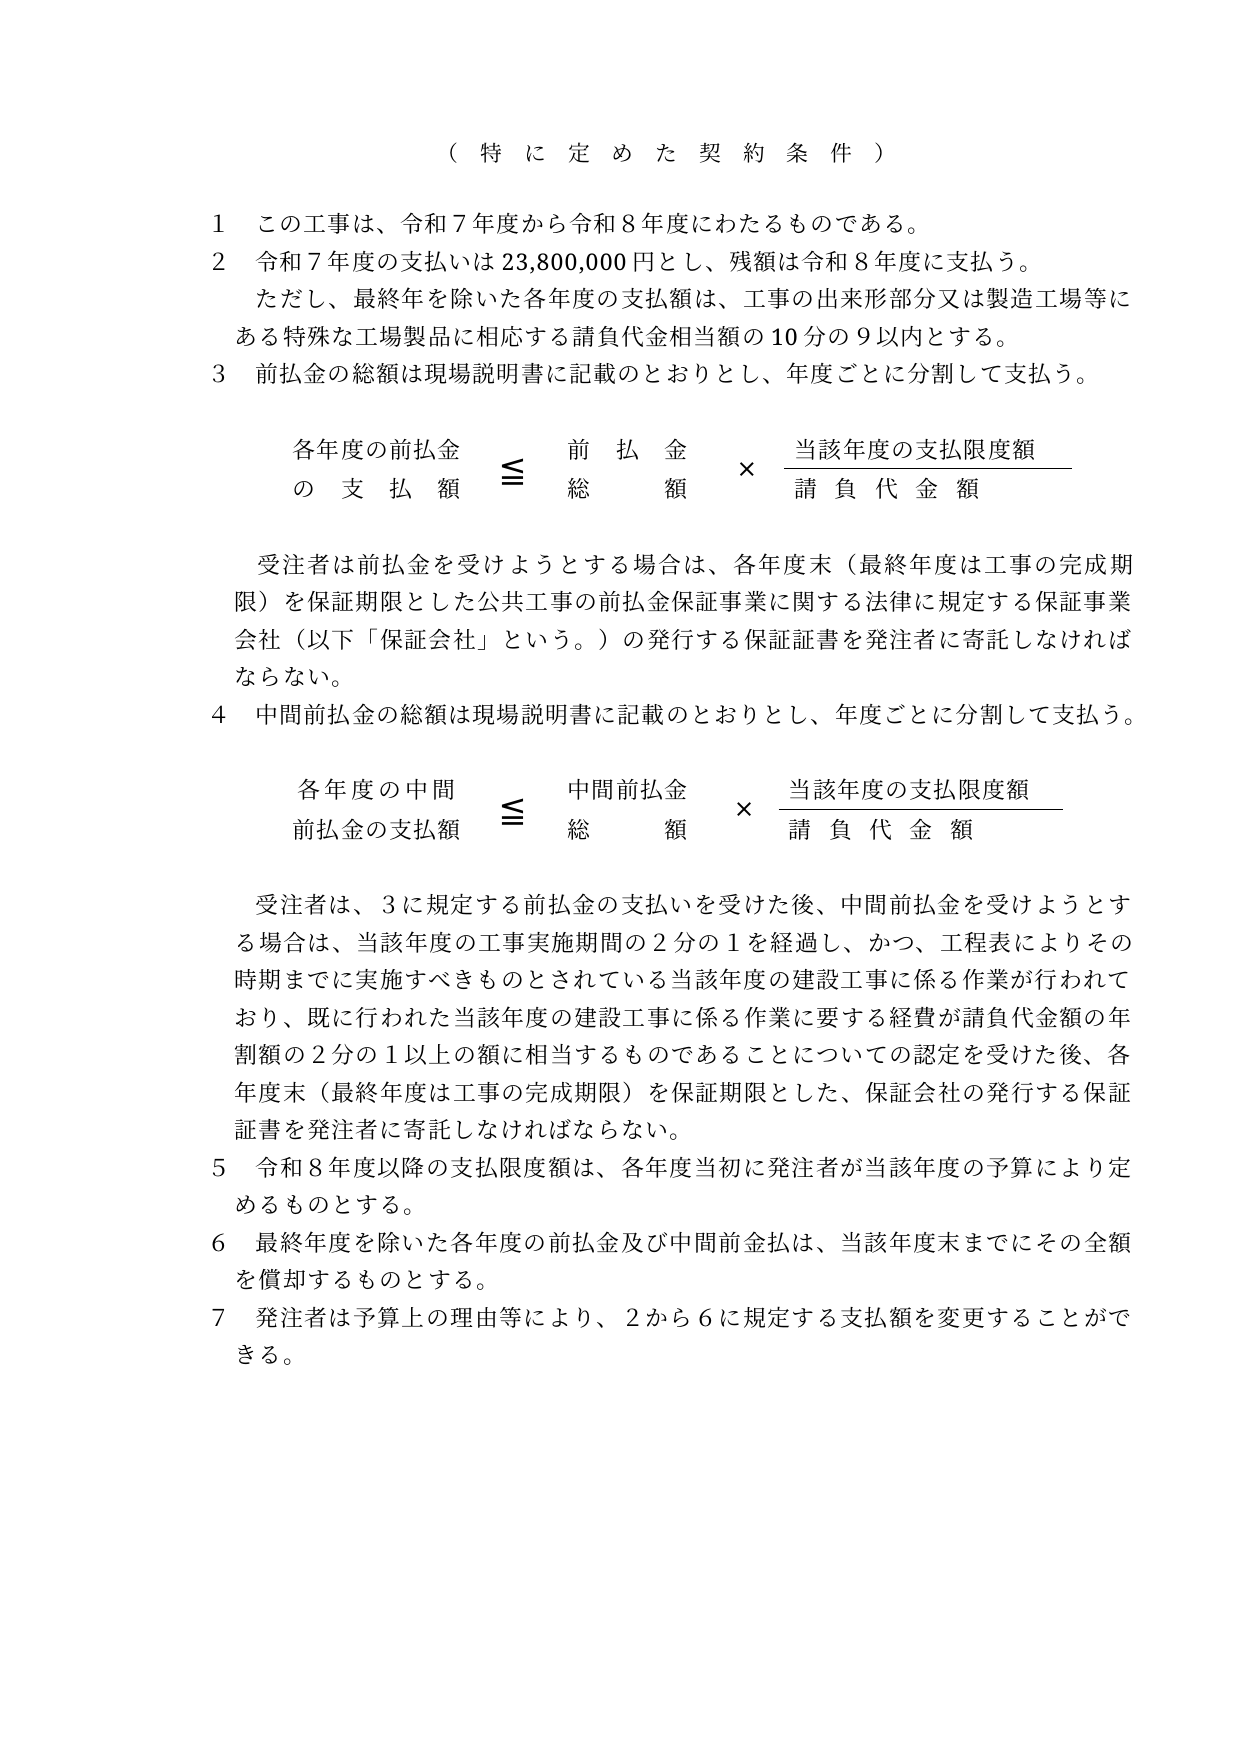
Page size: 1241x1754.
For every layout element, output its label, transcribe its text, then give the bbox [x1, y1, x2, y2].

table_header 各年度の中間 [273, 770, 479, 809]
table_cell 総 額 [545, 468, 709, 507]
text ６ 最終年度を除いた各年度の前払金及び中間前金払は、当該年度末までにその全額を償却するものとする。 [207, 1223, 1134, 1298]
table_header × [709, 429, 784, 507]
table_header 当該年度の支払限度額 [779, 770, 1063, 809]
table_header 当該年度の支払限度額 [784, 429, 1072, 468]
table_cell 請負代金額 [779, 810, 1063, 848]
text 受注者は、３に規定する前払金の支払いを受けた後、中間前払金を受けようとする場合は、当該年度の工事実施期間の２分の１を経過し、かつ、工程表によりその時期までに実施すべきものとされている当該年度の建設工事に係る作業が行われており、既に行われた当該年度の建設工事に係る作業に要する経費が請負代金額の年割額の２分の１以上の額に相当するものであることについての認定を受けた後、各年度末（最終年度は工事の完成期限）を保証期限とした、保証会社の発行する保証証書を発注者に寄託しなければならない。 [207, 885, 1134, 1148]
table_header ≦ [480, 429, 545, 507]
text ２ 令和７年度の支払いは23,800,000円とし、残額は令和８年度に支払う。 [207, 241, 1136, 279]
table_cell 前払金の支払額 [273, 809, 479, 848]
table_header 前 払 金 [545, 429, 709, 468]
table_header 各年度の前払金 [273, 429, 479, 468]
text ７ 発注者は予算上の理由等により、２から６に規定する支払額を変更することができる。 [207, 1298, 1134, 1373]
text ３ 前払金の総額は現場説明書に記載のとおりとし、年度ごとに分割して支払う。 [207, 354, 1134, 391]
table_header 中間前払金 [545, 770, 709, 809]
table_cell の 支 払 額 [273, 468, 479, 507]
text ４ 中間前払金の総額は現場説明書に記載のとおりとし、年度ごとに分割して支払う。 [207, 694, 1134, 732]
text ５ 令和８年度以降の支払限度額は、各年度当初に発注者が当該年度の予算により定めるものとする。 [207, 1148, 1134, 1223]
table_cell 総 額 [545, 809, 709, 848]
table_header ≦ [480, 770, 545, 848]
table_header × [709, 770, 778, 848]
table_cell 請負代金額 [784, 469, 1072, 507]
text １ この工事は、令和７年度から令和８年度にわたるものである。 [207, 204, 1134, 241]
text ただし、最終年を除いた各年度の支払額は、工事の出来形部分又は製造工場等にある特殊な工場製品に相応する請負代金相当額の10分の９以内とする。 [207, 279, 1134, 354]
text 受注者は前払金を受けようとする場合は、各年度末（最終年度は工事の完成期限）を保証期限とした公共工事の前払金保証事業に関する法律に規定する保証事業会社（以下「保証会社」という。）の発行する保証証書を発注者に寄託しなければならない。 [207, 544, 1134, 694]
